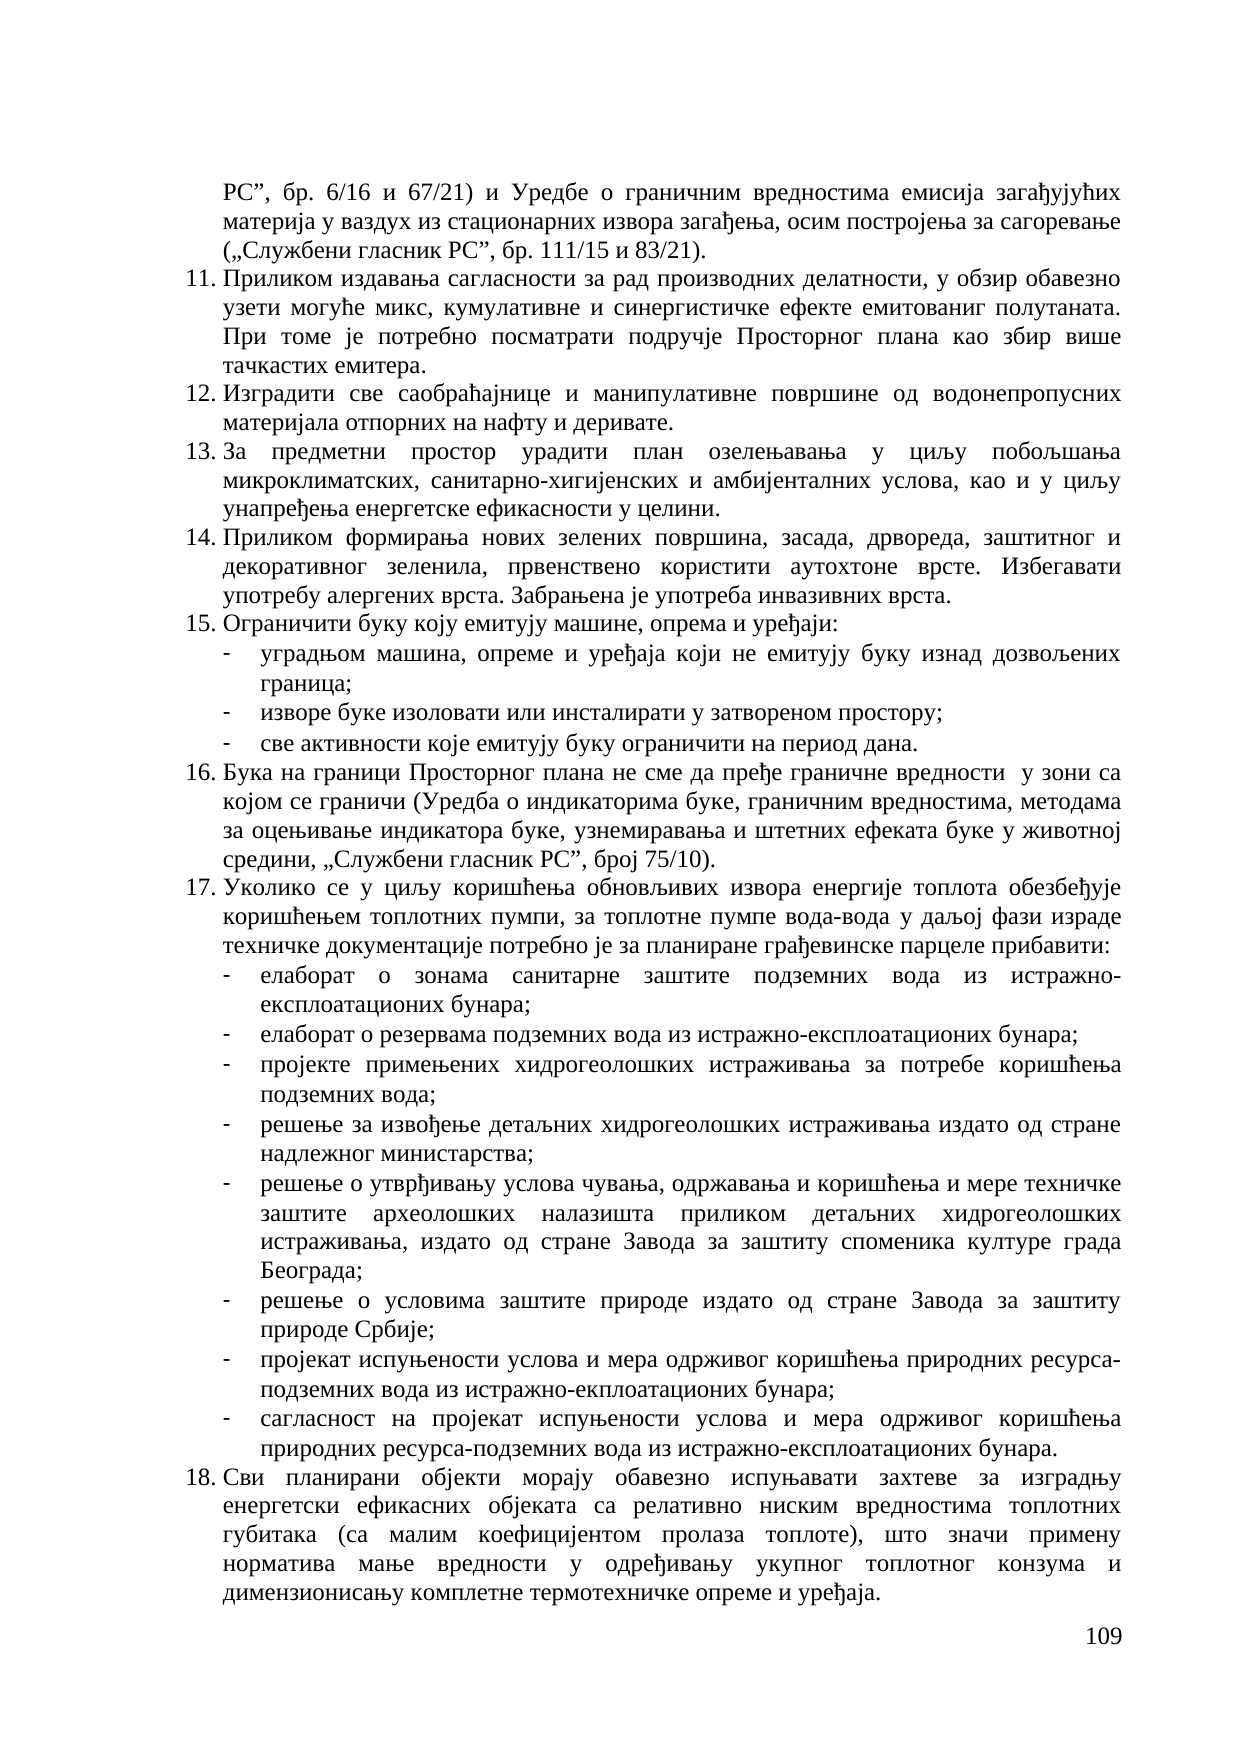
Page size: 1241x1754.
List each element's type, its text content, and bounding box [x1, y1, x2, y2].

list сагласност на пројекат испуњености услова и мера одрживог коришћења природних ресурса-подземних вода из истражно-експлоатационих бунара. [223, 1402, 1122, 1462]
list изворе буке изоловати или инсталирати у затвореном простору; [223, 696, 1122, 727]
list елаборат о резервама подземних вода из истражно-експлоатационих бунара; [223, 1018, 1122, 1048]
list решење за извођење детаљних хидрогеолошких истраживања издато од стране надлежног министарства; [223, 1108, 1122, 1167]
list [185, 177, 1122, 263]
list елаборат о зонама санитарне заштите подземних вода из истражно-експлоатационих бунара; [223, 959, 1122, 1018]
list Сви планирани објекти морају обавезно испуњавати захтеве за изградњу енергетски ефикасних објеката са релативно ниским вредностима топлотних губитака (са малим коефицијентом пролаза топлоте), што значи примену норматива мање вредности у одређивању укупног топлотног конзума и димензионисању комплетне термотехничке опреме и уређаја. [185, 1462, 1122, 1605]
list уградњом машина, опреме и уређаја који не емитују буку изнад дозвољених граница; [223, 637, 1122, 696]
list Изградити све саобраћајнице и манипулативне површине од водонепропусних материјала отпорних на нафту и деривате. [185, 378, 1122, 436]
list Ограничити буку коју емитују машине, опрема и уређаји: [185, 608, 1122, 637]
list решење о условима заштите природе издато од стране Завода за заштиту природе Србије; [223, 1284, 1122, 1343]
list Приликом формирања нових зелених површина, засада, дрвореда, заштитног и декоративног зеленила, првенствено користити аутохтоне врсте. Избегавати употребу алергених врста. Забрањена је употреба инвазивних врста. [185, 522, 1122, 608]
list све активности које емитују буку ограничити на период дана. [223, 727, 1122, 757]
list решење о утврђивању услова чувања, одржавања и коришћења и мере техничке заштите археолошких налазишта приликом детаљних хидрогеолошких истраживања, издато од стране Завода за заштиту споменика културе града Београда; [223, 1167, 1122, 1284]
list пројекат испуњености услова и мера одрживог коришћења природних ресурса-подземних вода из истражно-екплоатационих бунара; [223, 1343, 1122, 1402]
list пројекте примењених хидрогеолошких истраживања за потребе коришћења подземних вода; [223, 1048, 1122, 1108]
list За предметни простор урадити план озелењавања у циљу побољшања микроклиматских, санитарно-хигијенских и амбијенталних услова, као и у циљу унапређења енергетске ефикасности у целини. [185, 436, 1122, 522]
list Бука на граници Просторног плана не сме да пређе граничне вредности у зони са којом се граничи (Уредба о индикаторима буке, граничним вредностима, методама за оцењивање индикатора буке, узнемиравања и штетних ефеката буке у животној средини, „Службени гласник РС”, број 75/10). [185, 757, 1122, 872]
list Приликом издавања сагласности за рад производних делатности, у обзир обавезно узети могуће микс, кумулативне и синергистичке ефекте емитованиг полутаната. При томе је потребно посматрати подручје Просторног плана као збир више тачкастих емитера. [185, 263, 1122, 378]
list Уколико се у циљу коришћења обновљивих извора енергије топлота обезбеђује коришћењем топлотних пумпи, за топлотне пумпе вода-вода у даљој фази израде техничке документације потребно је за планиране грађевинске парцеле прибавити: [185, 872, 1122, 959]
